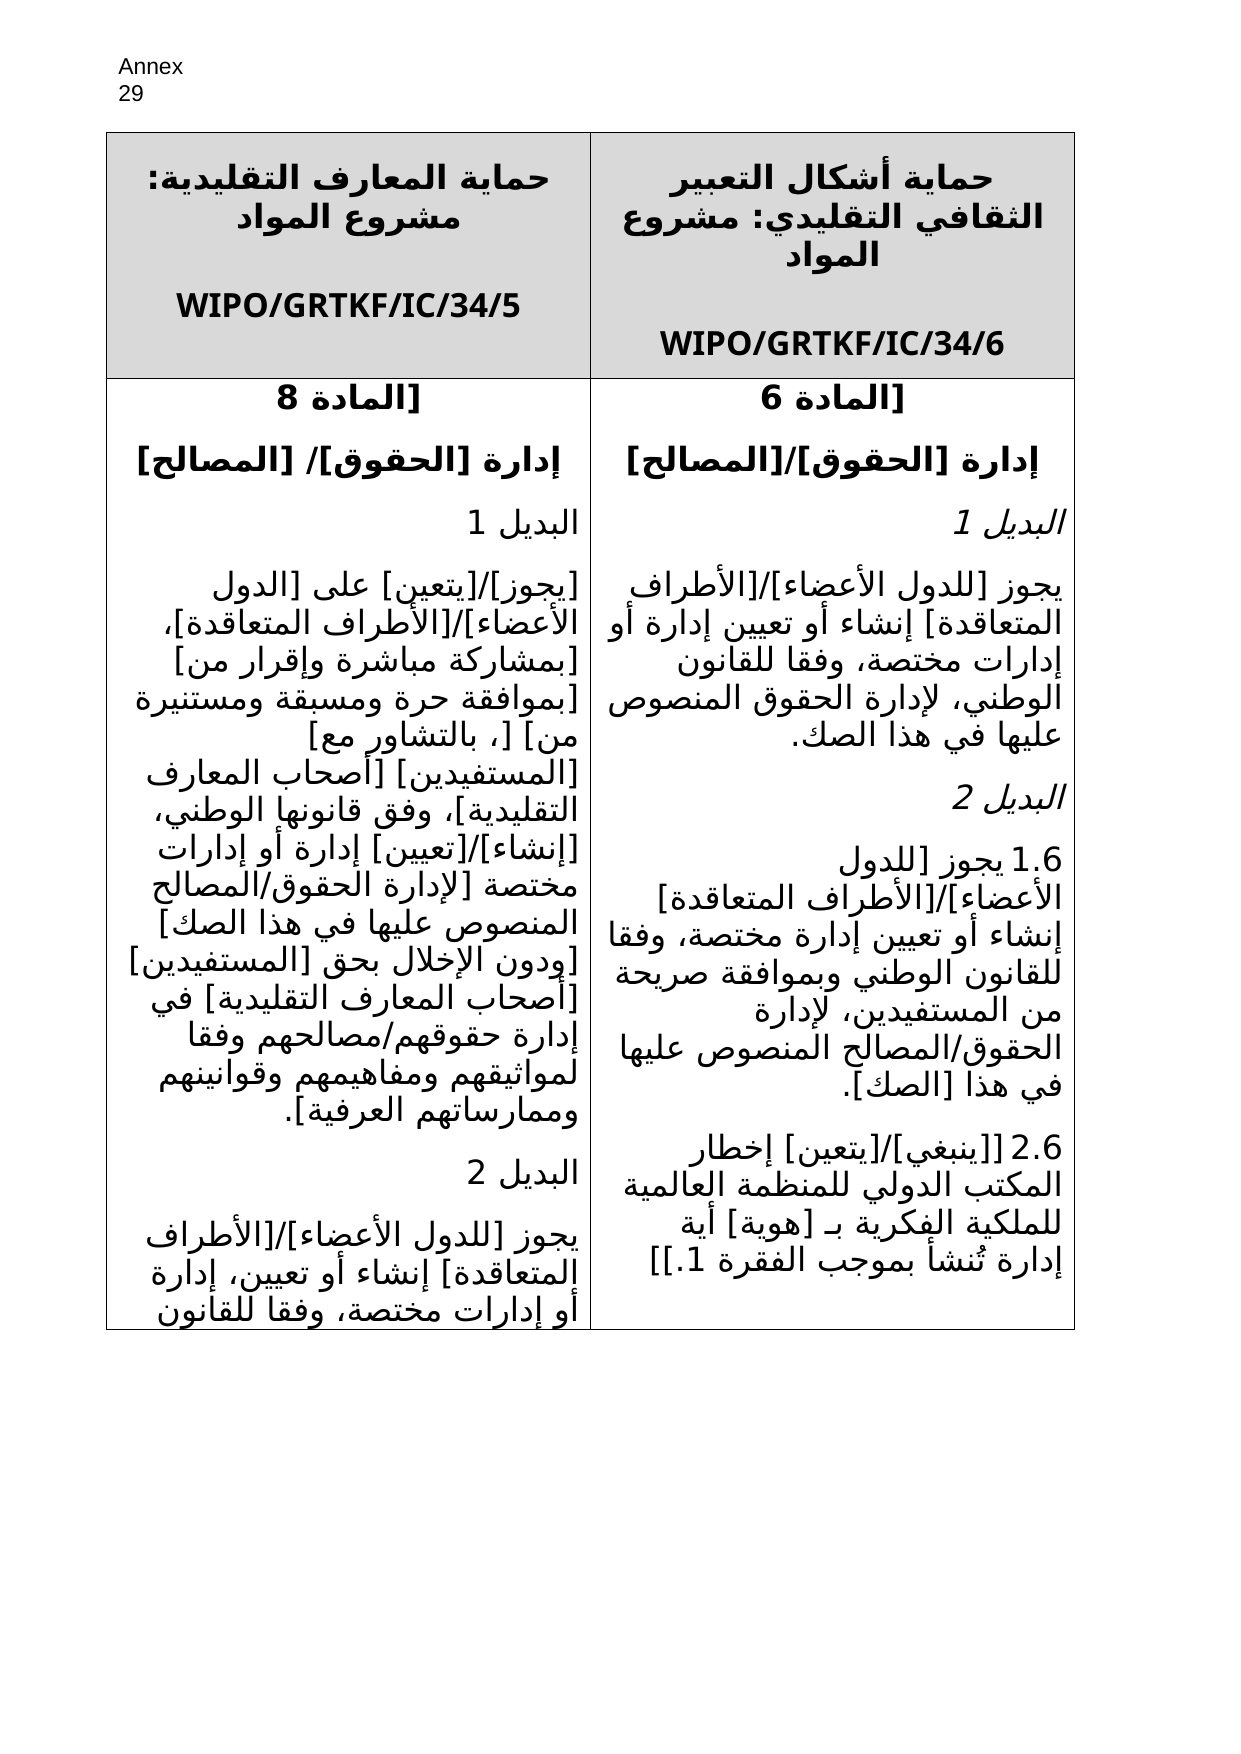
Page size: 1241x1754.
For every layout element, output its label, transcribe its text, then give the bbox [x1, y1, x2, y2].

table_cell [591, 379, 1074, 1329]
table_header حماية أشكال التعبير الثقافي التقليدي: مشروع المواد WIPO/GRTKF/IC/34/6 [591, 133, 1074, 378]
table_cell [107, 379, 590, 1329]
table_header حماية المعارف التقليدية: مشروع المواد WIPO/GRTKF/IC/34/5 [107, 133, 590, 378]
